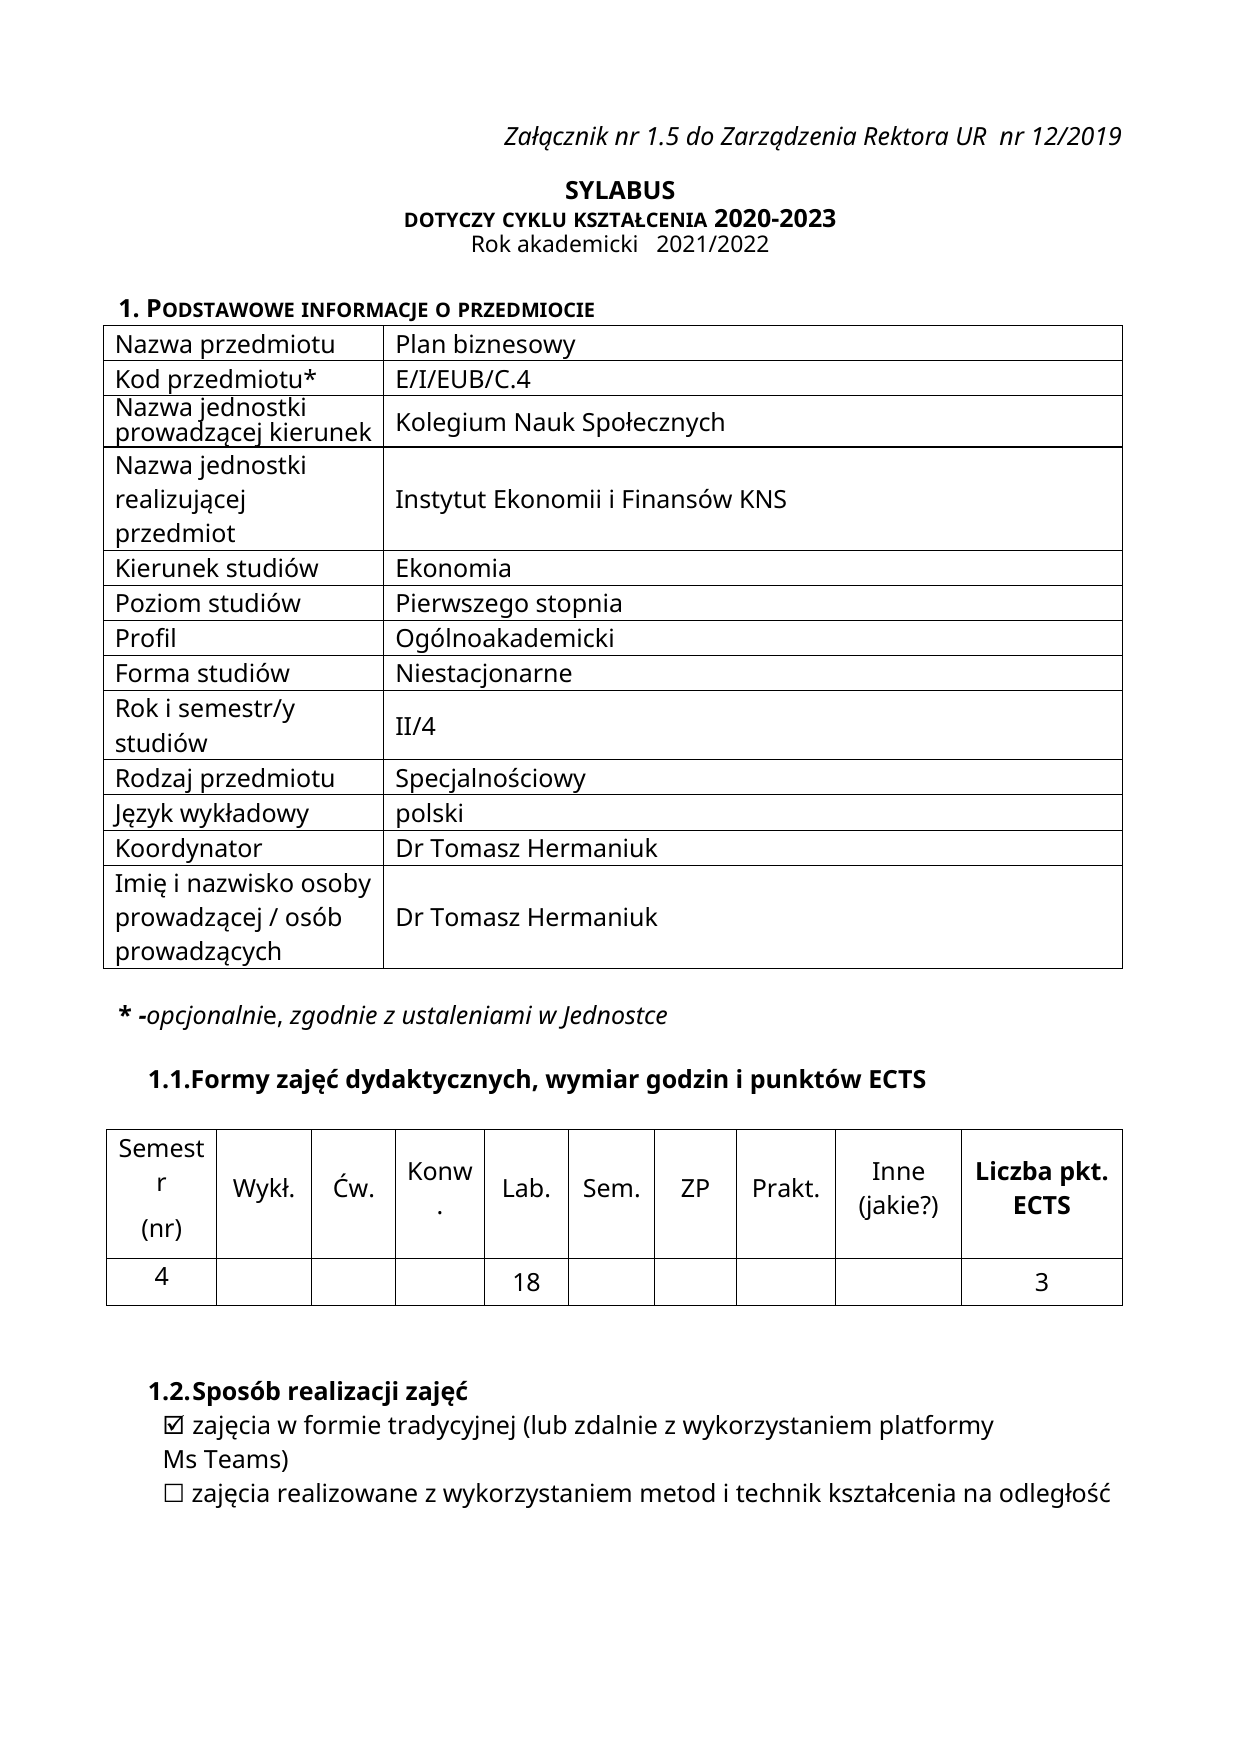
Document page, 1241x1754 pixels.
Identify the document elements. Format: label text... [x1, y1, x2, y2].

table_header Nazwa przedmiotu [104, 326, 383, 360]
text dotyczy cyklu kształcenia 2020-2023 [118, 207, 1122, 232]
table_cell E/I/EUB/C.4 [384, 361, 1122, 395]
table_cell Specjalnościowy [384, 760, 1122, 794]
table_header Konw. [396, 1130, 484, 1258]
table_cell Koordynator [104, 831, 383, 864]
table_header Plan biznesowy [384, 326, 1122, 360]
table_cell Język wykładowy [104, 795, 383, 829]
table_header ZP [655, 1130, 736, 1258]
text 1.2. Sposób realizacji zajęć [148, 1374, 1122, 1408]
text SYLABUS [118, 173, 1122, 207]
table_cell Kod przedmiotu* [104, 361, 383, 395]
table_cell [312, 1259, 395, 1305]
table_cell Dr Tomasz Hermaniuk [384, 866, 1122, 968]
text 1. Podstawowe informacje o przedmiocie [118, 291, 1122, 325]
table_header Semestr (nr) [107, 1130, 216, 1258]
table_cell Rodzaj przedmiotu [104, 760, 383, 794]
table_cell II/4 [384, 691, 1122, 759]
table_header Sem. [569, 1130, 654, 1258]
table_cell 4 [107, 1259, 216, 1305]
table_cell Nazwa jednostki prowadzącej kierunek [104, 396, 383, 446]
text Rok akademicki 2021/2022 [118, 232, 1122, 257]
table_cell Ogólnoakademicki [384, 621, 1122, 655]
table_header Lab. [485, 1130, 568, 1258]
table_cell Nazwa jednostki realizującej przedmiot [104, 448, 383, 550]
table_cell Kolegium Nauk Społecznych [384, 396, 1122, 446]
table_cell Profil [104, 621, 383, 655]
table_cell Imię i nazwisko osoby prowadzącej / osób prowadzących [104, 866, 383, 968]
table_cell [396, 1259, 484, 1305]
table_header Liczba pkt. ECTS [962, 1130, 1122, 1258]
table_cell 3 [962, 1259, 1122, 1305]
table_header Ćw. [312, 1130, 395, 1258]
table_cell Poziom studiów [104, 586, 383, 620]
text zajęcia w formie tradycyjnej (lub zdalnie z wykorzystaniem platformy Ms Teams) [162, 1408, 1122, 1476]
table_cell [836, 1259, 961, 1305]
table_cell Pierwszego stopnia [384, 586, 1122, 620]
table_cell Dr Tomasz Hermaniuk [384, 831, 1122, 864]
table_cell [217, 1259, 311, 1305]
table_cell Rok i semestr/y studiów [104, 691, 383, 759]
text 1.1.Formy zajęć dydaktycznych, wymiar godzin i punktów ECTS [148, 1061, 1122, 1095]
table_header Wykł. [217, 1130, 311, 1258]
table_cell [569, 1259, 654, 1305]
table_cell Forma studiów [104, 656, 383, 690]
table_cell Niestacjonarne [384, 656, 1122, 690]
text ☐ zajęcia realizowane z wykorzystaniem metod i technik kształcenia na odległość [162, 1476, 1122, 1510]
table_cell [655, 1259, 736, 1305]
table_cell Kierunek studiów [104, 551, 383, 585]
text * -opcjonalnie, zgodnie z ustaleniami w Jednostce [118, 998, 1122, 1032]
table_header Inne (jakie?) [836, 1130, 961, 1258]
table_cell Instytut Ekonomii i Finansów KNS [384, 448, 1122, 550]
table_cell [737, 1259, 835, 1305]
table_cell Ekonomia [384, 551, 1122, 585]
table_header Prakt. [737, 1130, 835, 1258]
table_cell 18 [485, 1259, 568, 1305]
table_cell polski [384, 795, 1122, 829]
text Załącznik nr 1.5 do Zarządzenia Rektora UR nr 12/2019 [118, 118, 1122, 152]
